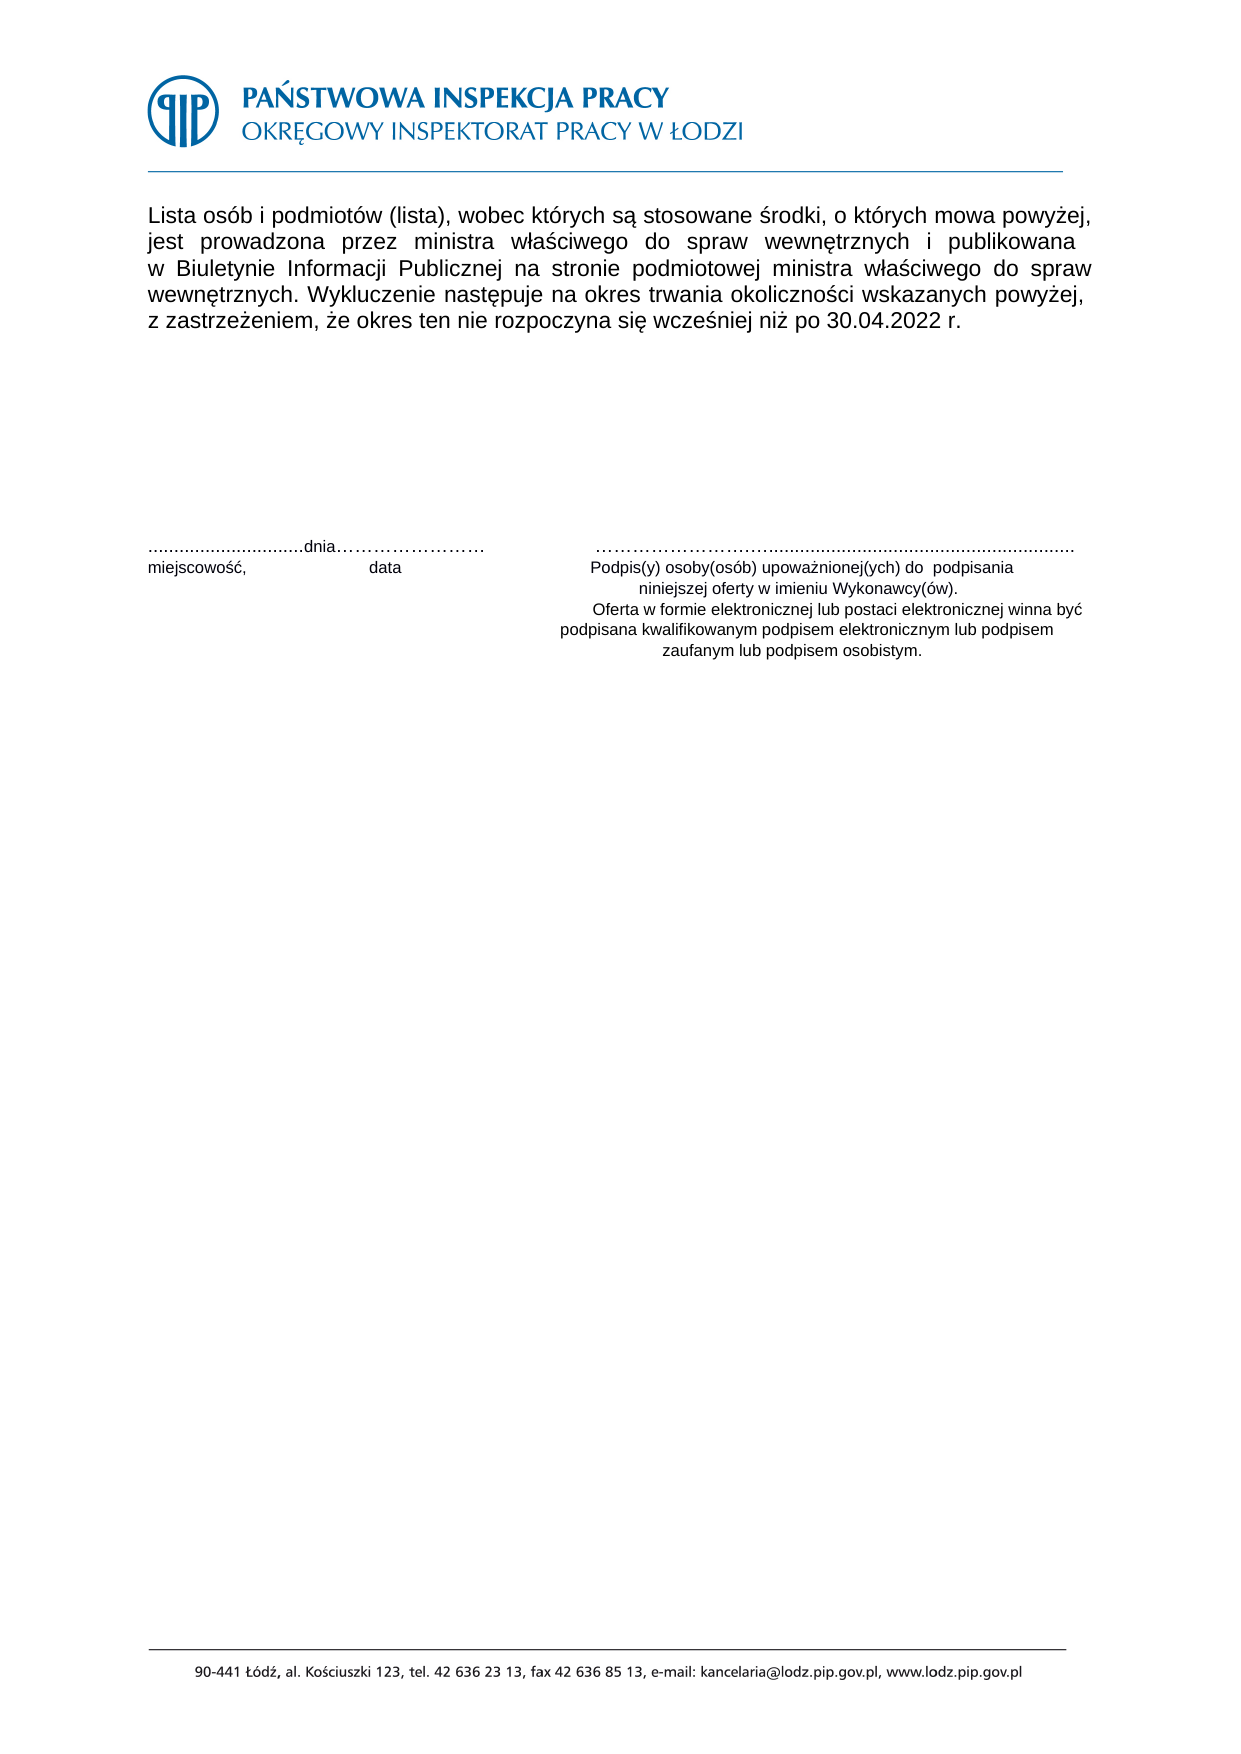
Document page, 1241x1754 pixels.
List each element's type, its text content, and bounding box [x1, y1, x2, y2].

picture [147, 73, 1064, 174]
text miejscowość, data Podpis(y) osoby(osób) upoważnionej(ych) do podpisania [148, 558, 1093, 577]
text zaufanym lub podpisem osobistym. [148, 641, 1093, 660]
text ..............................dnia…………………… …………………….…........................................................... [148, 535, 1093, 556]
text Oferta w formie elektronicznej lub postaci elektronicznej winna być [148, 599, 1093, 618]
text podpisana kwalifikowanym podpisem elektronicznym lub podpisem [148, 620, 1093, 639]
text Lista osób i podmiotów (lista), wobec których są stosowane środki, o których mowa powyżej, jest prowadzona przez ministra właściwego do spraw wewnętrznych i publikowana w Biuletynie Informacji Publicznej na stronie podmiotowej ministra właściwego do spraw wewnętrznych. Wykluczenie następuje na okres trwania okoliczności wskazanych powyżej, z zastrzeżeniem, że okres ten nie rozpoczyna się wcześniej niż po 30.04.2022 r. [148, 202, 1093, 333]
text niniejszej oferty w imieniu Wykonawcy(ów). [148, 579, 1093, 598]
picture [147, 1647, 1067, 1681]
